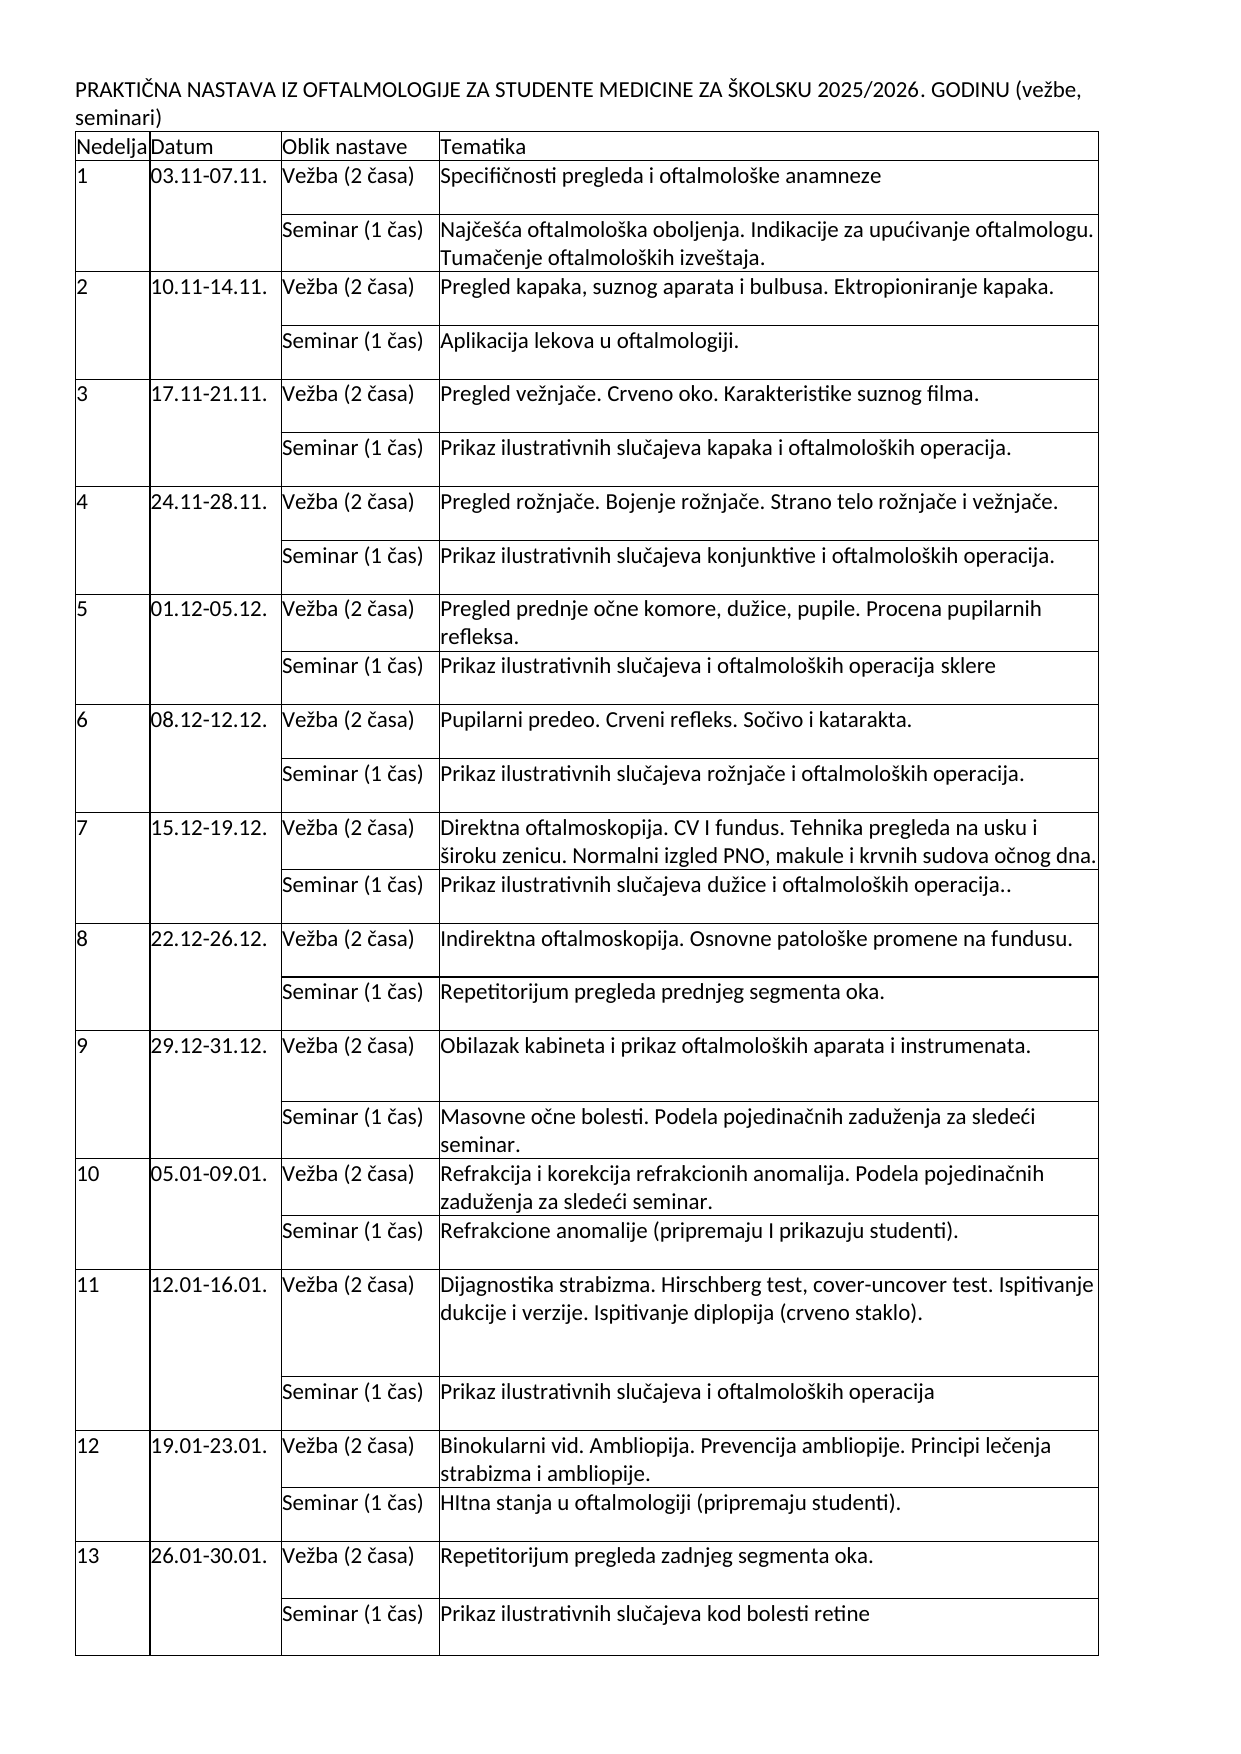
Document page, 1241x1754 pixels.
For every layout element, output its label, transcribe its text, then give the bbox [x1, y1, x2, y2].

table_header Tematika [440, 132, 1098, 160]
table_cell Vežba (2 časa) [282, 1270, 439, 1376]
table_cell 10 [76, 1159, 149, 1215]
table_cell 12 [76, 1431, 149, 1487]
table_cell Seminar (1 čas) [282, 1216, 439, 1269]
table_cell Seminar (1 čas) [282, 1102, 439, 1158]
table_cell Repetitorijum pregleda prednjeg segmenta oka. [440, 978, 1098, 1030]
table_cell Vežba (2 časa) [282, 1542, 439, 1598]
table_cell 2 [76, 272, 149, 325]
table_cell Prikaz ilustrativnih slučajeva dužice i oftalmoloških operacija.. [440, 870, 1098, 923]
table_cell Seminar (1 čas) [282, 978, 439, 1030]
table_cell 05.01-09.01. [151, 1159, 281, 1215]
table_cell 22.12-26.12. [151, 924, 281, 976]
table_cell 8 [76, 924, 149, 976]
table_cell Indirektna oftalmoskopija. Osnovne patološke promene na fundusu. [440, 924, 1098, 976]
table_cell Binokularni vid. Ambliopija. Prevencija ambliopije. Principi lečenja strabizma i ambliopije. [440, 1431, 1098, 1487]
table_cell 9 [76, 1031, 149, 1101]
table_cell [76, 758, 149, 812]
table_cell Vežba (2 časa) [282, 813, 439, 869]
table_cell [76, 432, 149, 486]
table_cell [76, 651, 149, 704]
table_cell Aplikacija lekova u oftalmologiji. [440, 326, 1098, 378]
table_cell [151, 325, 281, 378]
table_cell Obilazak kabineta i prikaz oftalmoloških aparata i instrumenata. [440, 1031, 1098, 1101]
table_cell [151, 1598, 281, 1655]
table_cell Pregled vežnjače. Crveno oko. Karakteristike suznog filma. [440, 380, 1098, 432]
table_cell [76, 869, 149, 923]
table_cell [76, 1101, 149, 1158]
table_cell [76, 1376, 149, 1430]
table_cell Vežba (2 časa) [282, 595, 439, 651]
table_cell 13 [76, 1542, 149, 1598]
table_cell 10.11-14.11. [151, 272, 281, 325]
table_cell [76, 325, 149, 378]
table_cell 4 [76, 487, 149, 540]
table_cell [151, 1215, 281, 1269]
table_cell Refrakcija i korekcija refrakcionih anomalija. Podela pojedinačnih zaduženja za sledeći seminar. [440, 1159, 1098, 1215]
table_cell 29.12-31.12. [151, 1031, 281, 1101]
table_cell Seminar (1 čas) [282, 1599, 439, 1655]
table_cell Refrakcione anomalije (pripremaju I prikazuju studenti). [440, 1216, 1098, 1269]
table_cell Prikaz ilustrativnih slučajeva kapaka i oftalmoloških operacija. [440, 433, 1098, 486]
table_cell Seminar (1 čas) [282, 1488, 439, 1541]
table_cell Prikaz ilustrativnih slučajeva i oftalmoloških operacija [440, 1377, 1098, 1430]
table_cell [76, 976, 149, 1030]
table_cell Pregled prednje očne komore, dužice, pupile. Procena pupilarnih refleksa. [440, 595, 1098, 651]
table_cell [151, 651, 281, 704]
text PRAKTIČNA NASTAVA IZ OFTALMOLOGIJE ZA STUDENTE MEDICINE ZA ŠKOLSKU 2025/2026. GODINU (vežbe, seminari) [75, 75, 1165, 131]
table_cell 1 [76, 161, 149, 214]
table_cell [151, 1376, 281, 1430]
table_cell 12.01-16.01. [151, 1270, 281, 1376]
table_cell Vežba (2 časa) [282, 705, 439, 758]
table_cell 5 [76, 595, 149, 651]
table_cell Najčešća oftalmološka oboljenja. Indikacije za upućivanje oftalmologu. Tumačenje oftalmoloških izveštaja. [440, 215, 1098, 271]
table_cell [151, 1101, 281, 1158]
table_header Nedelja [76, 132, 149, 160]
table_cell 3 [76, 380, 149, 432]
table_cell Specifičnosti pregleda i oftalmološke anamneze [440, 161, 1098, 214]
table_cell [76, 540, 149, 593]
table_cell [151, 976, 281, 1030]
table_cell Vežba (2 časa) [282, 1031, 439, 1101]
table_cell Seminar (1 čas) [282, 759, 439, 812]
table_cell Pupilarni predeo. Crveni refleks. Sočivo i katarakta. [440, 705, 1098, 758]
table_cell Vežba (2 časa) [282, 487, 439, 540]
table_cell [76, 214, 149, 271]
table_header Datum [151, 132, 281, 160]
table_cell 08.12-12.12. [151, 705, 281, 758]
table_cell [151, 758, 281, 812]
table_cell [151, 1487, 281, 1541]
table_cell Seminar (1 čas) [282, 433, 439, 486]
table_cell Seminar (1 čas) [282, 870, 439, 923]
table_cell [151, 214, 281, 271]
table_cell 26.01-30.01. [151, 1542, 281, 1598]
table_cell [151, 869, 281, 923]
table_cell Vežba (2 časa) [282, 1159, 439, 1215]
table_cell Prikaz ilustrativnih slučajeva kod bolesti retine [440, 1599, 1098, 1655]
table_cell [151, 540, 281, 593]
table_cell Seminar (1 čas) [282, 215, 439, 271]
table_cell 03.11-07.11. [151, 161, 281, 214]
table_cell Seminar (1 čas) [282, 541, 439, 593]
table_cell 24.11-28.11. [151, 487, 281, 540]
table_cell 11 [76, 1270, 149, 1376]
table_cell Prikaz ilustrativnih slučajeva konjunktive i oftalmoloških operacija. [440, 541, 1098, 593]
table_cell Dijagnostika strabizma. Hirschberg test, cover-uncover test. Ispitivanje dukcije i verzije. Ispitivanje diplopija (crveno staklo). [440, 1270, 1098, 1376]
table_cell Repetitorijum pregleda zadnjeg segmenta oka. [440, 1542, 1098, 1598]
table_cell Pregled kapaka, suznog aparata i bulbusa. Ektropioniranje kapaka. [440, 272, 1098, 325]
table_cell Seminar (1 čas) [282, 1377, 439, 1430]
table_cell [151, 432, 281, 486]
table_cell 15.12-19.12. [151, 813, 281, 869]
table_cell Vežba (2 časa) [282, 161, 439, 214]
table_cell Direktna oftalmoskopija. CV I fundus. Tehnika pregleda na usku i široku zenicu. Normalni izgled PNO, makule i krvnih sudova očnog dna. [440, 813, 1098, 869]
table_cell HItna stanja u oftalmologiji (pripremaju studenti). [440, 1488, 1098, 1541]
table_cell 17.11-21.11. [151, 380, 281, 432]
table_cell Vežba (2 časa) [282, 1431, 439, 1487]
table_cell [76, 1598, 149, 1655]
table_cell Pregled rožnjače. Bojenje rožnjače. Strano telo rožnjače i vežnjače. [440, 487, 1098, 540]
table_cell [76, 1215, 149, 1269]
table_cell Vežba (2 časa) [282, 380, 439, 432]
table_cell [76, 1487, 149, 1541]
table_header Oblik nastave [282, 132, 439, 160]
table_cell Seminar (1 čas) [282, 326, 439, 378]
table_cell Seminar (1 čas) [282, 652, 439, 704]
table_cell Prikaz ilustrativnih slučajeva i oftalmoloških operacija sklere [440, 652, 1098, 704]
table_cell 6 [76, 705, 149, 758]
table_cell Vežba (2 časa) [282, 924, 439, 976]
table_cell Masovne očne bolesti. Podela pojedinačnih zaduženja za sledeći seminar. [440, 1102, 1098, 1158]
table_cell 7 [76, 813, 149, 869]
table_cell Vežba (2 časa) [282, 272, 439, 325]
table_cell 19.01-23.01. [151, 1431, 281, 1487]
table_cell Prikaz ilustrativnih slučajeva rožnjače i oftalmoloških operacija. [440, 759, 1098, 812]
table_cell 01.12-05.12. [151, 595, 281, 651]
